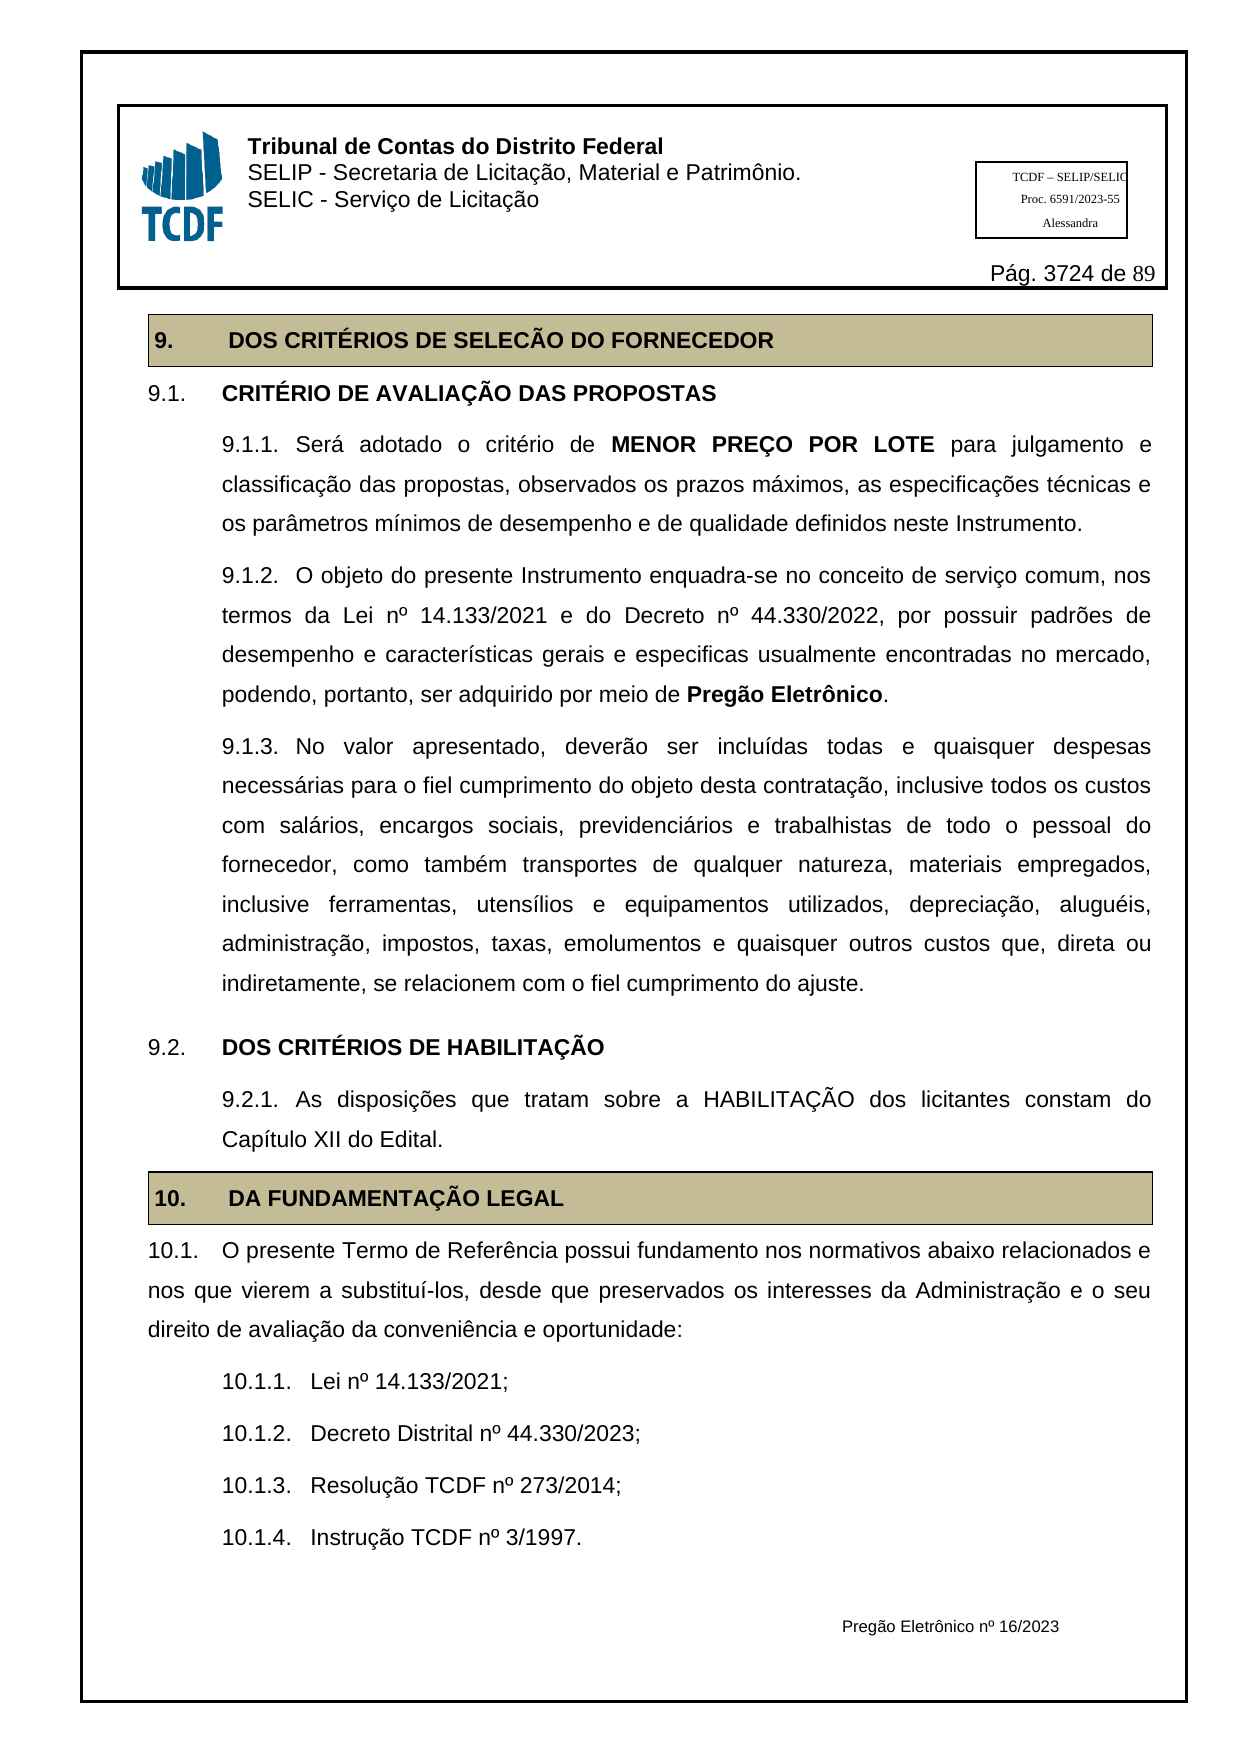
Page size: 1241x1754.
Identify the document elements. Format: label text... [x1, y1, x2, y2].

list Resolução TCDF nº 273/2014; [222, 1472, 1152, 1498]
table_header DA FUNDAMENTAÇÃO LEGAL [149, 1173, 1152, 1224]
list As disposições que tratam sobre a HABILITAÇÃO dos licitantes constam do Capítulo XII do Edital. [222, 1086, 1152, 1152]
picture [127, 129, 237, 244]
list Decreto Distrital nº 44.330/2023; [222, 1420, 1152, 1447]
list Instrução TCDF nº 3/1997. [222, 1524, 1152, 1551]
list O presente Termo de Referência possui fundamento nos normativos abaixo relacionados e nos que vierem a substituí-los, desde que preservados os interesses da Administração e o seu direito de avaliação da conveniência e oportunidade: [148, 1237, 1152, 1343]
list DOS CRITÉRIOS DE HABILITAÇÃO [148, 1034, 1152, 1061]
list CRITÉRIO DE AVALIAÇÃO DAS PROPOSTAS [148, 379, 1152, 406]
list O objeto do presente Instrumento enquadra-se no conceito de serviço comum, nos termos da Lei nº 14.133/2021 e do Decreto nº 44.330/2022, por possuir padrões de desempenho e características gerais e especificas usualmente encontradas no mercado, podendo, portanto, ser adquirido por meio de Pregão Eletrônico. [222, 562, 1152, 707]
list Lei nº 14.133/2021; [222, 1368, 1152, 1394]
table_header DOS CRITÉRIOS DE SELECÃO DO FORNECEDOR [149, 315, 1152, 366]
list No valor apresentado, deverão ser incluídas todas e quaisquer despesas necessárias para o fiel cumprimento do objeto desta contratação, inclusive todos os custos com salários, encargos sociais, previdenciários e trabalhistas de todo o pessoal do fornecedor, como também transportes de qualquer natureza, materiais empregados, inclusive ferramentas, utensílios e equipamentos utilizados, depreciação, aluguéis, administração, impostos, taxas, emolumentos e quaisquer outros custos que, direta ou indiretamente, se relacionem com o fiel cumprimento do ajuste. [222, 733, 1152, 996]
list Será adotado o critério de MENOR PREÇO POR LOTE para julgamento e classificação das propostas, observados os prazos máximos, as especificações técnicas e os parâmetros mínimos de desempenho e de qualidade definidos neste Instrumento. [222, 431, 1152, 537]
